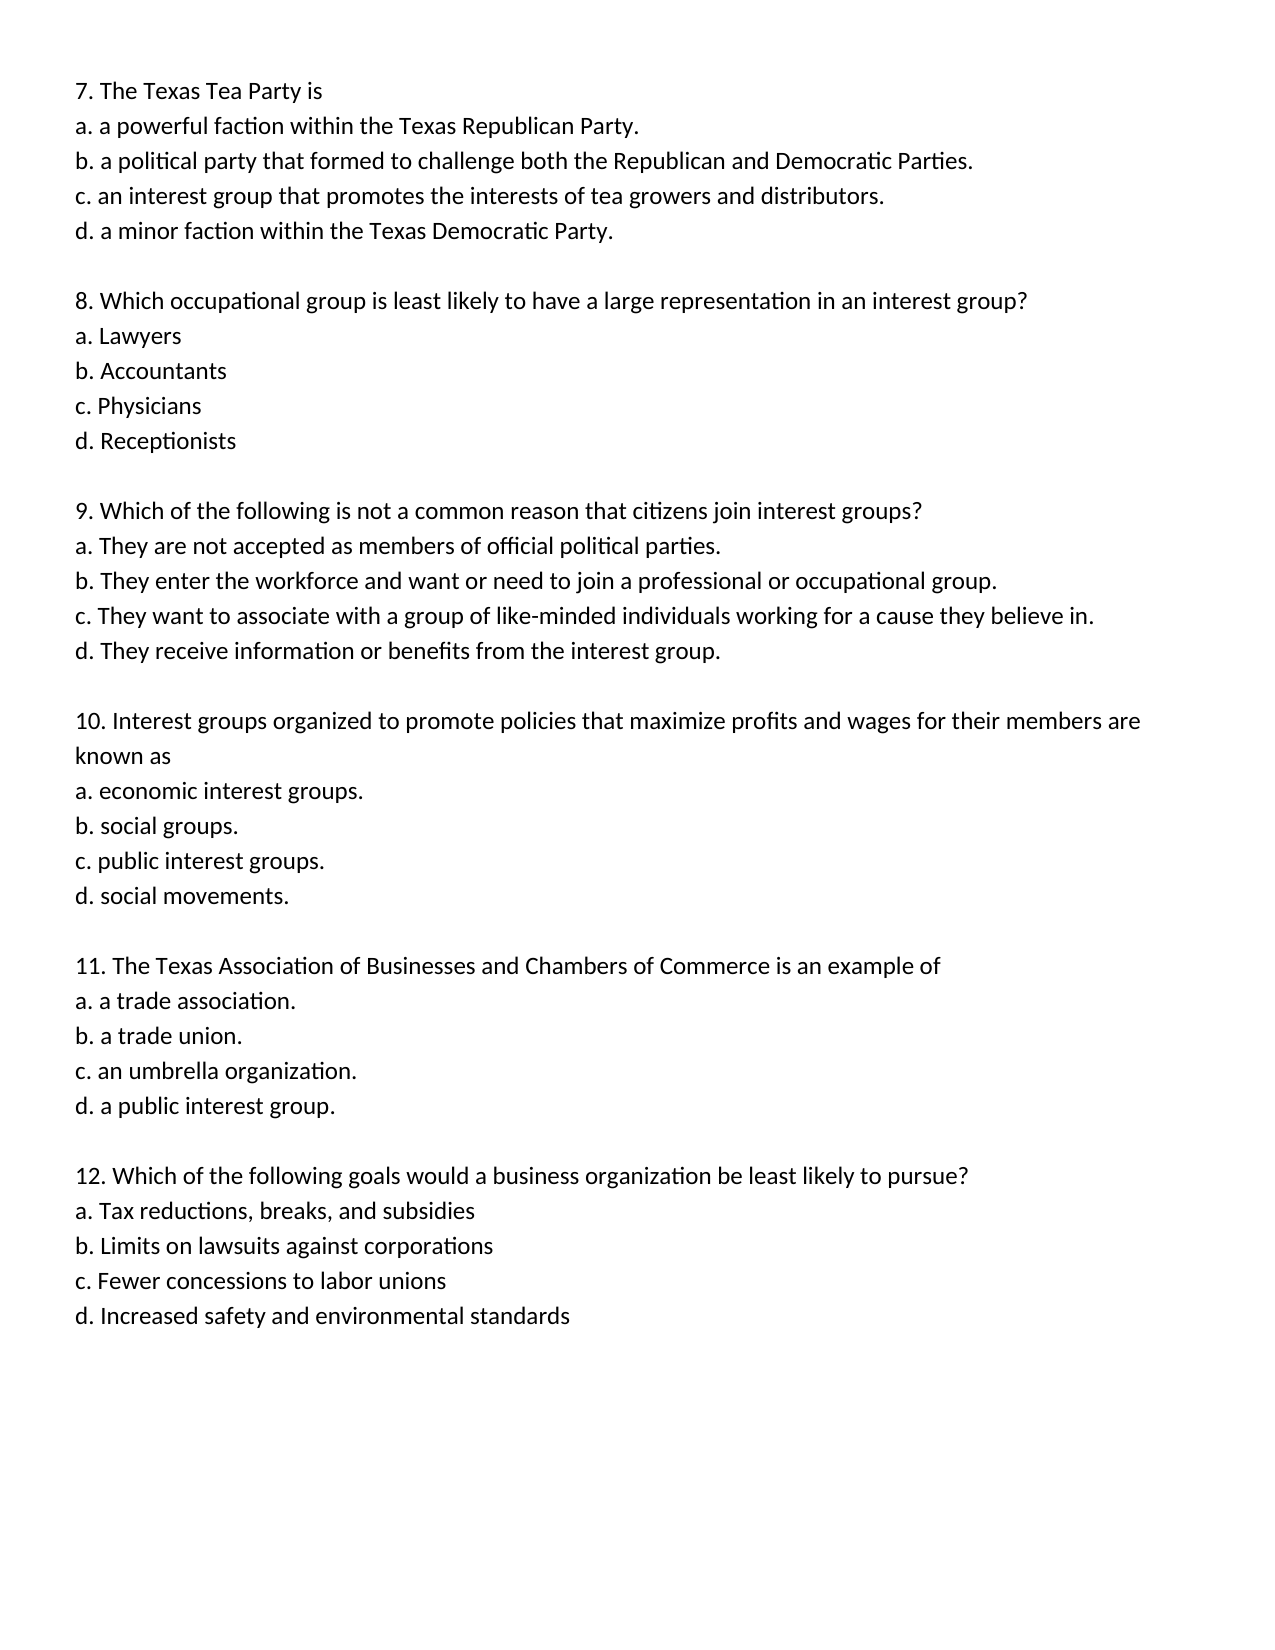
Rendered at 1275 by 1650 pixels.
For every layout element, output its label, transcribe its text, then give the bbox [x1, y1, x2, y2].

text 7. The Texas Tea Party is ​ a. ​a powerful faction within the Texas Republican Party. b. ​a political party that formed to challenge both the Republican and Democratic Parties. c. ​an interest group that promotes the interests of tea growers and distributors. d. ​a minor faction within the Texas Democratic Party. 8. Which occupational group is least likely to have a large representation in an interest group? a. Lawyers b. Accountants c. Physicians d. Receptionists 9. Which of the following is not a common reason that citizens join interest groups?​ a. ​They are not accepted as members of official political parties. b. ​They enter the workforce and want or need to join a professional or occupational group. c. ​They want to associate with a group of like-minded individuals working for a cause they believe in. d. ​They receive information or benefits from the interest group. 10. Interest groups organized to promote policies that maximize profits and wages for their members are known as ​ a. ​economic interest groups. b. ​social groups. c. ​public interest groups. d. ​social movements. 11. The Texas Association of Businesses and Chambers of Commerce is an example of a. a trade association. b. a trade union. c. an umbrella organization. d. a public interest group. 12. Which of the following goals would a business organization be least likely to pursue? a. Tax reductions, breaks, and subsidies b. Limits on lawsuits against corporations c. Fewer concessions to labor unions d. Increased safety and environmental standards [75, 75, 1200, 1398]
